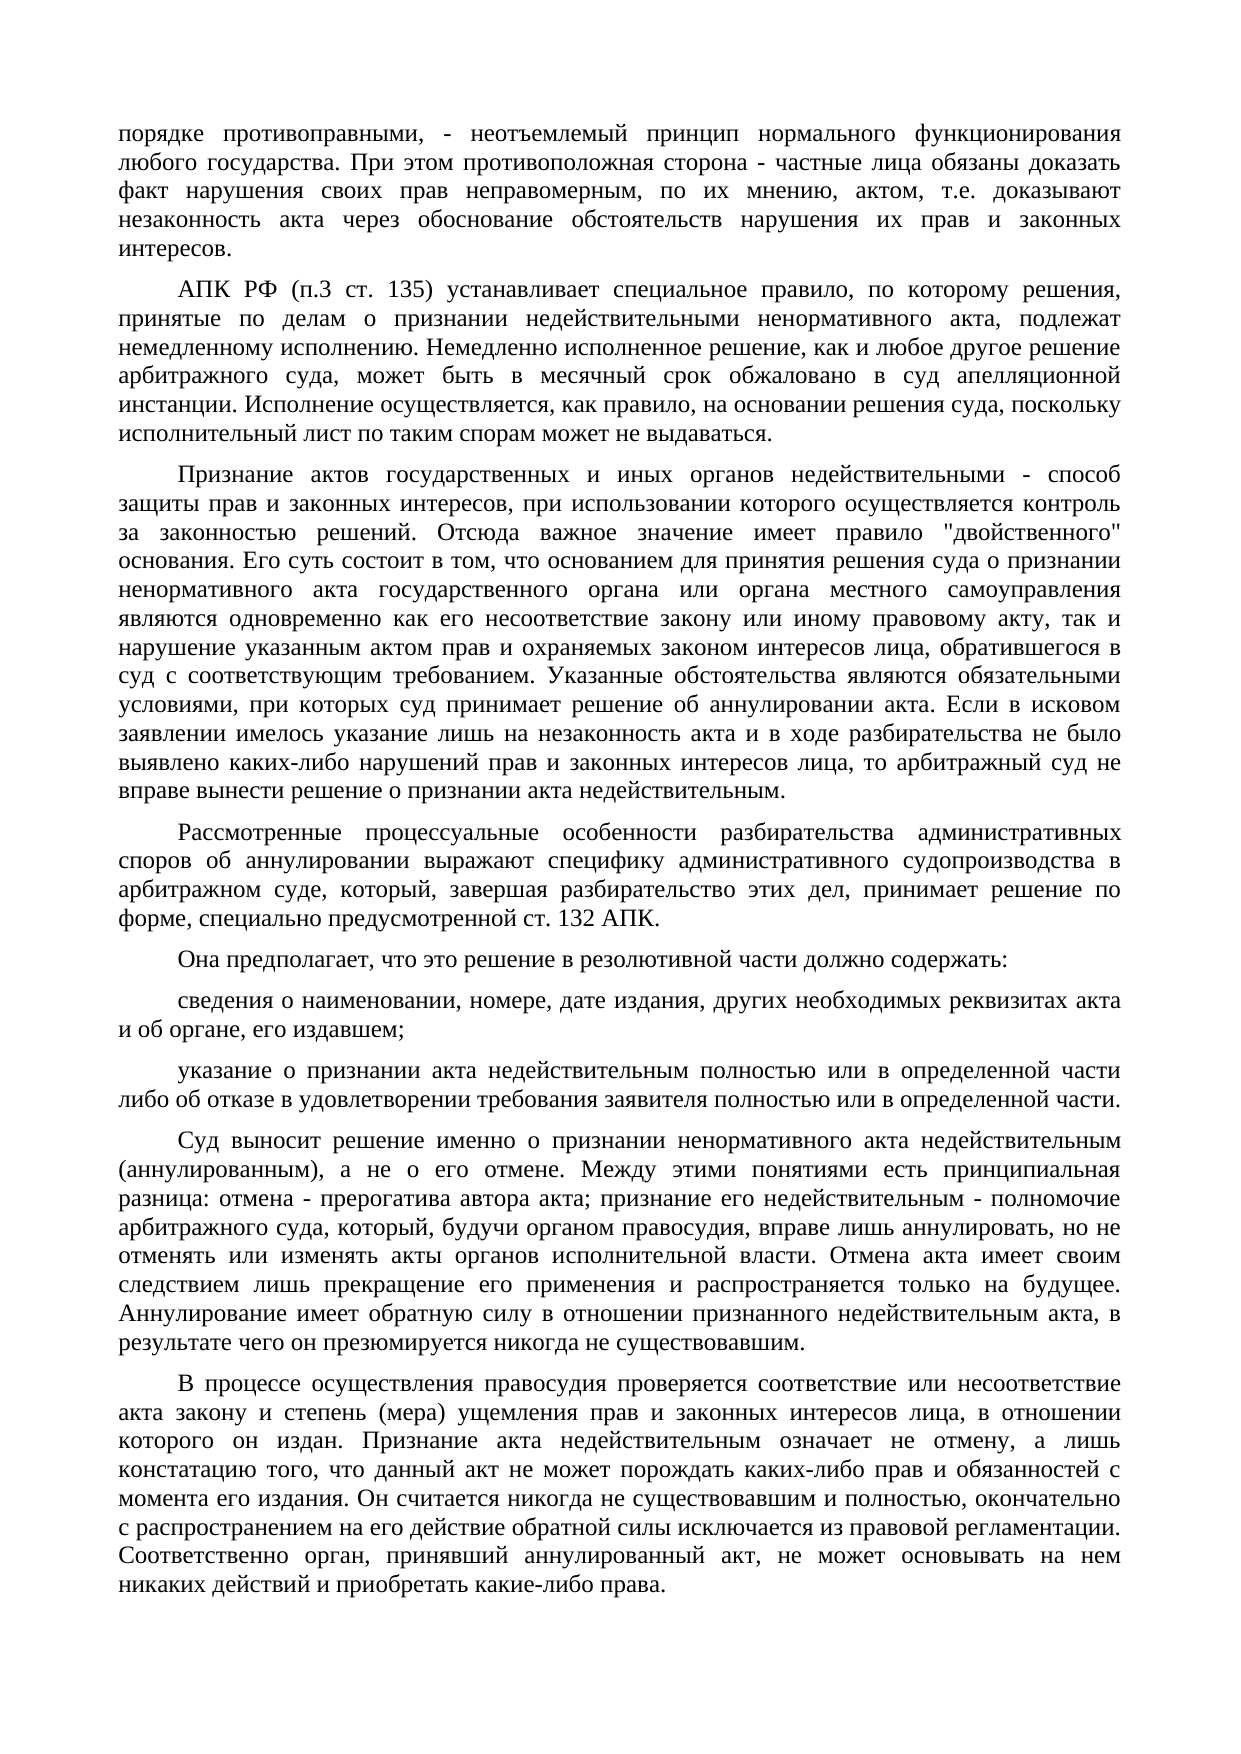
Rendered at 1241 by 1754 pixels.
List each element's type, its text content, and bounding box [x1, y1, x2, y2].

text АПК РФ (п.3 ст. 135) устанавливает специальное правило, по которому решения, принятые по делам о признании недействительными ненормативного акта, подлежат немедленному исполнению. Немедленно исполненное решение, как и любое другое решение арбитражного суда, может быть в месячный срок обжаловано в суд апелляционной инстанции. Исполнение осуществляется, как правило, на основании решения суда, поскольку исполнительный лист по таким спорам может не выдаваться. [118, 274, 1122, 447]
text указание о признании акта недействительным полностью или в определенной части либо об отказе в удовлетворении требования заявителя полностью или в определенной части. [118, 1056, 1122, 1113]
text сведения о наименовании, номере, дате издания, других необходимых реквизитах акта и об органе, его издавшем; [118, 986, 1122, 1043]
text Суд выносит решение именно о признании ненормативного акта недействительным (аннулированным), а не о его отмене. Между этими понятиями есть принципиальная разница: отмена - прерогатива автора акта; признание его недействительным - полномочие арбитражного суда, который, будучи органом правосудия, вправе лишь аннулировать, но не отменять или изменять акты органов исполнительной власти. Отмена акта имеет своим следствием лишь прекращение его применения и распространяется только на будущее. Аннулирование имеет обратную силу в отношении признанного недействительным акта, в результате чего он презюмируется никогда не существовавшим. [118, 1126, 1122, 1356]
text Рассмотренные процессуальные особенности разбирательства административных споров об аннулировании выражают специфику административного судопроизводства в арбитражном суде, который, завершая разбирательство этих дел, принимает решение по форме, специально предусмотренной ст. 132 АПК. [118, 817, 1122, 932]
text Признание актов государственных и иных органов недействительными - способ защиты прав и законных интересов, при использовании которого осуществляется контроль за законностью решений. Отсюда важное значение имеет правило "двойственного" основания. Его суть состоит в том, что основанием для принятия решения суда о признании ненормативного акта государственного органа или органа местного самоуправления являются одновременно как его несоответствие закону или иному правовому акту, так и нарушение указанным актом прав и охраняемых законом интересов лица, обратившегося в суд с соответствующим требованием. Указанные обстоятельства являются обязательными условиями, при которых суд принимает решение об аннулировании акта. Если в исковом заявлении имелось указание лишь на незаконность акта и в ходе разбирательства не было выявлено каких-либо нарушений прав и законных интересов лица, то арбитражный суд не вправе вынести решение о признании акта недействительным. [118, 459, 1122, 804]
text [118, 118, 1122, 262]
text Она предполагает, что это решение в резолютивной части должно содержать: [118, 944, 1122, 973]
text В процессе осуществления правосудия проверяется соответствие или несоответствие акта закону и степень (мера) ущемления прав и законных интересов лица, в отношении которого он издан. Признание акта недействительным означает не отмену, а лишь констатацию того, что данный акт не может порождать каких-либо прав и обязанностей с момента его издания. Он считается никогда не существовавшим и полностью, окончательно с распространением на его действие обратной силы исключается из правовой регламентации. Соответственно орган, принявший аннулированный акт, не может основывать на нем никаких действий и приобретать какие-либо права. [118, 1368, 1122, 1598]
